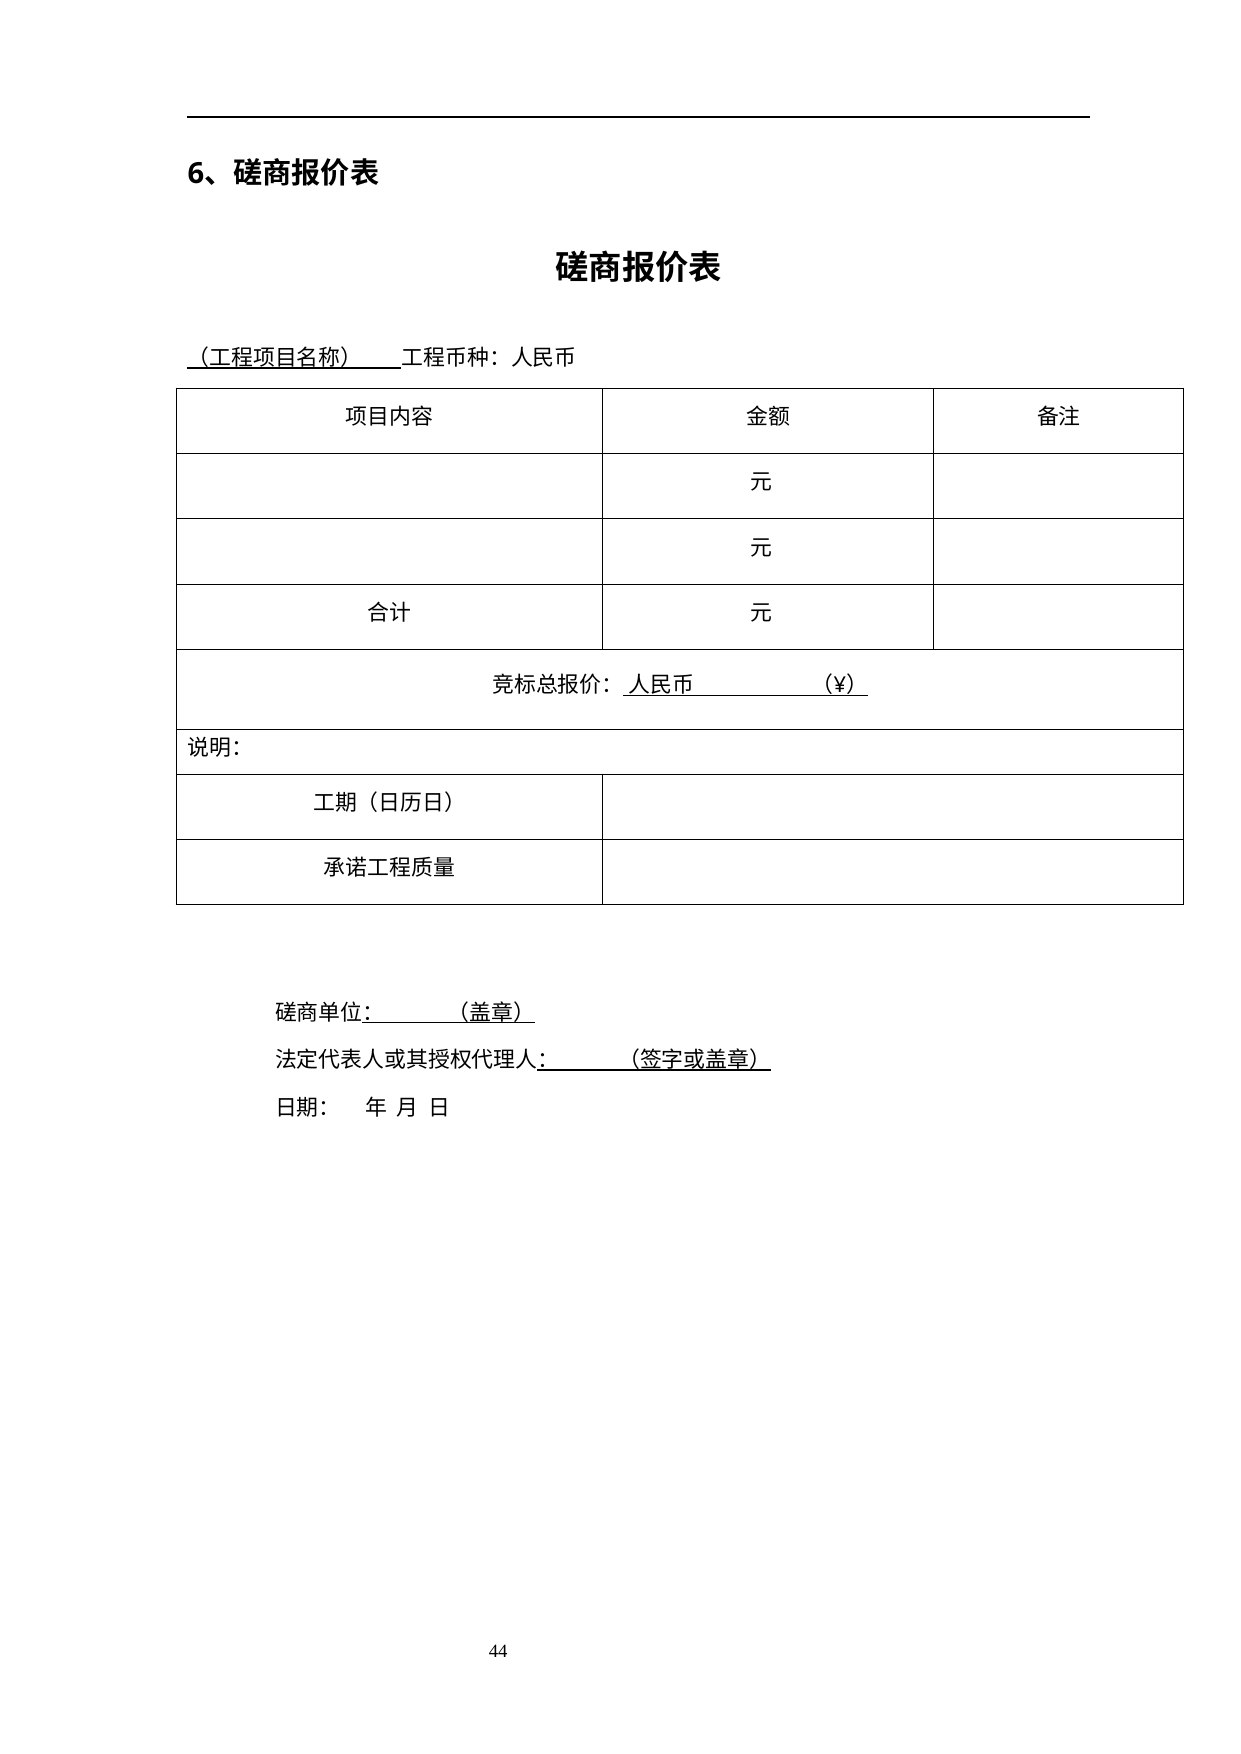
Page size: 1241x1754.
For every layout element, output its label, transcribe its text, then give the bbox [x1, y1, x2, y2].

table_cell 承诺工程质量 [177, 840, 602, 904]
table_cell 合计 [177, 585, 602, 649]
text 6、磋商报价表 [187, 150, 1090, 192]
table_cell [934, 585, 1183, 649]
table_header 项目内容 [177, 389, 602, 453]
table_cell [603, 840, 1183, 904]
text 日期： 年 月 日 [187, 1089, 1090, 1121]
table_cell 元 [603, 454, 933, 518]
table_cell 说明： [177, 730, 1183, 773]
text 磋商单位： （盖章） [187, 994, 1090, 1026]
text 磋商报价表 [187, 241, 1090, 289]
table_header 金额 [603, 389, 933, 453]
table_cell 工期（日历日） [177, 775, 602, 839]
table_cell 元 [603, 585, 933, 649]
text （工程项目名称） 工程币种：人民币 [187, 340, 1090, 372]
table_cell [934, 454, 1183, 518]
table_cell 竞标总报价： 人民币 （¥） [177, 650, 1183, 729]
table_cell [603, 775, 1183, 839]
table_cell 元 [603, 519, 933, 583]
table_cell [934, 519, 1183, 583]
table_cell [177, 519, 602, 583]
text 法定代表人或其授权代理人： （签字或盖章） [187, 1042, 1090, 1074]
table_header 备注 [934, 389, 1183, 453]
table_cell [177, 454, 602, 518]
